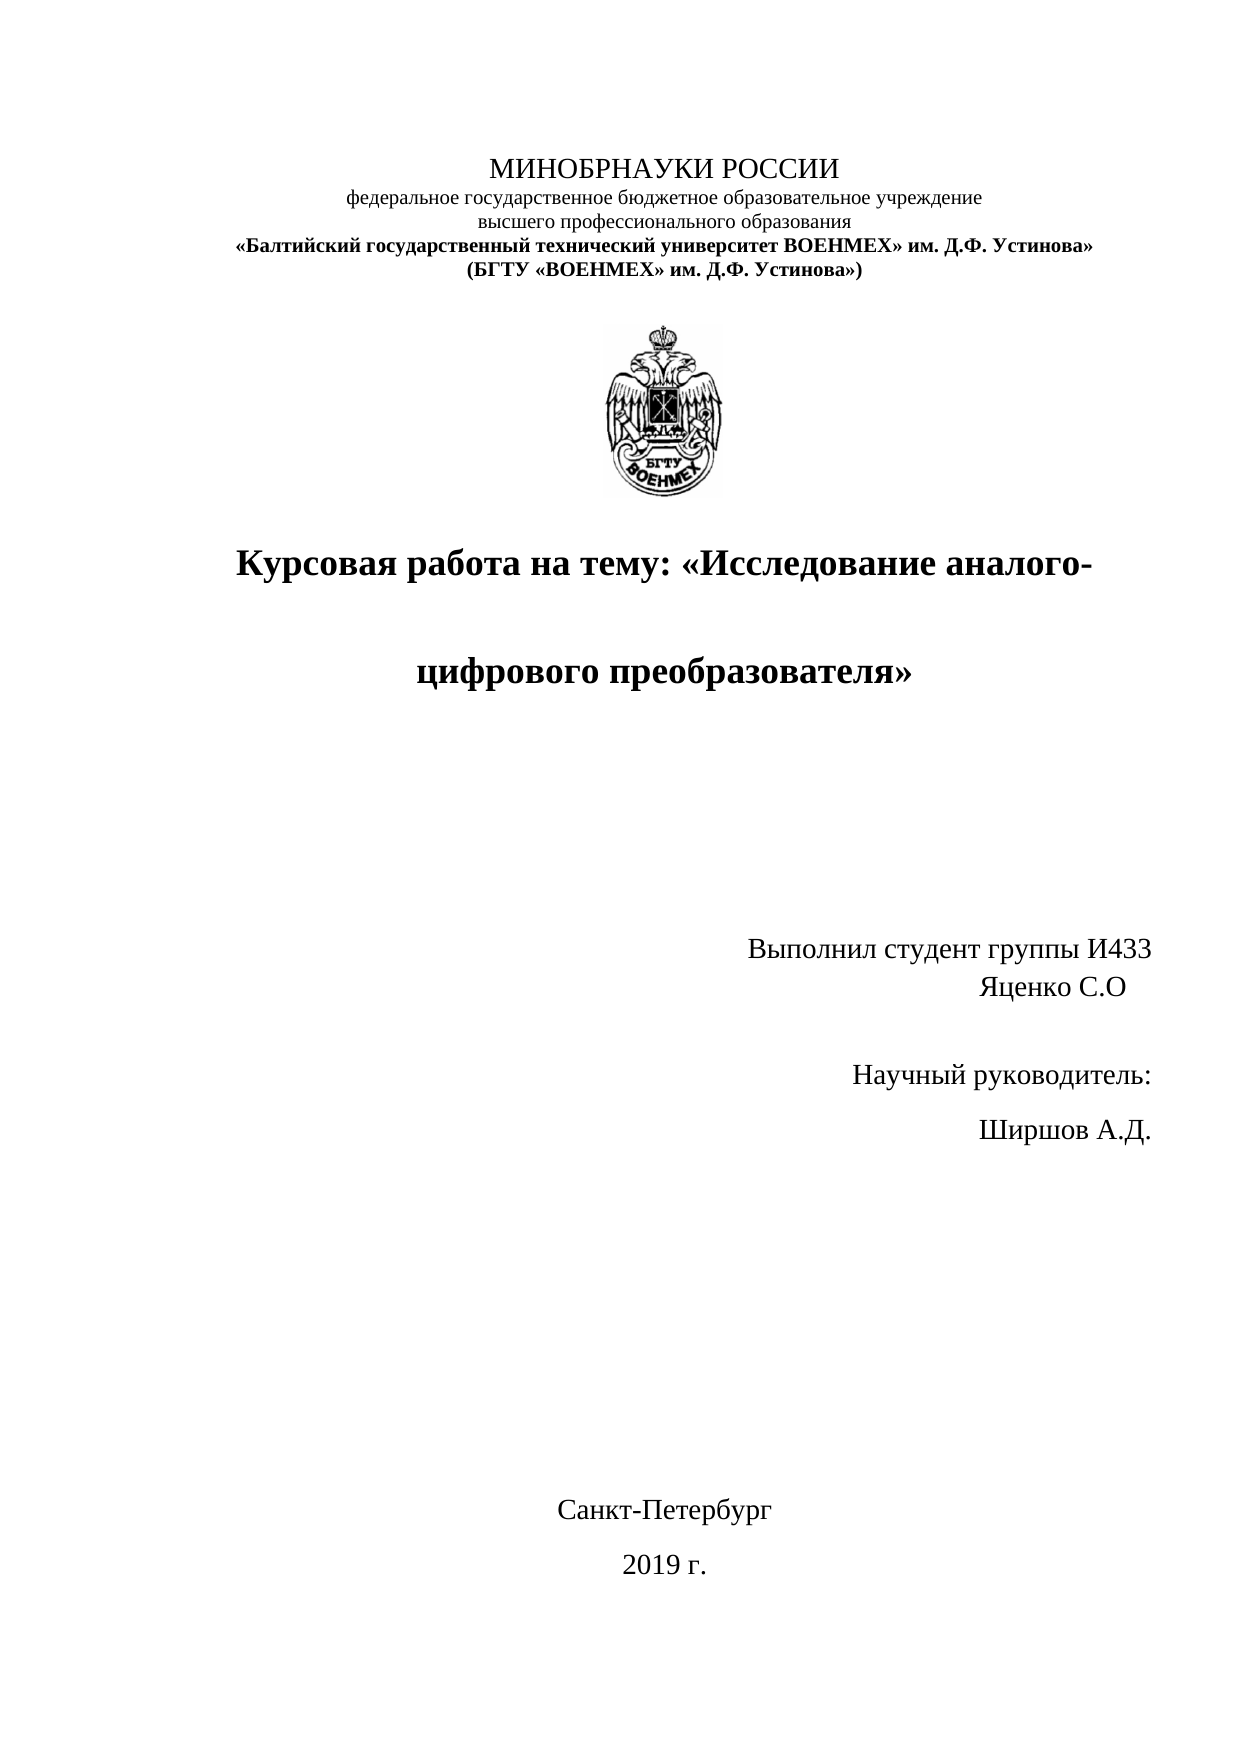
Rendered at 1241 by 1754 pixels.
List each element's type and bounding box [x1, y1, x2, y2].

picture [587, 315, 734, 503]
